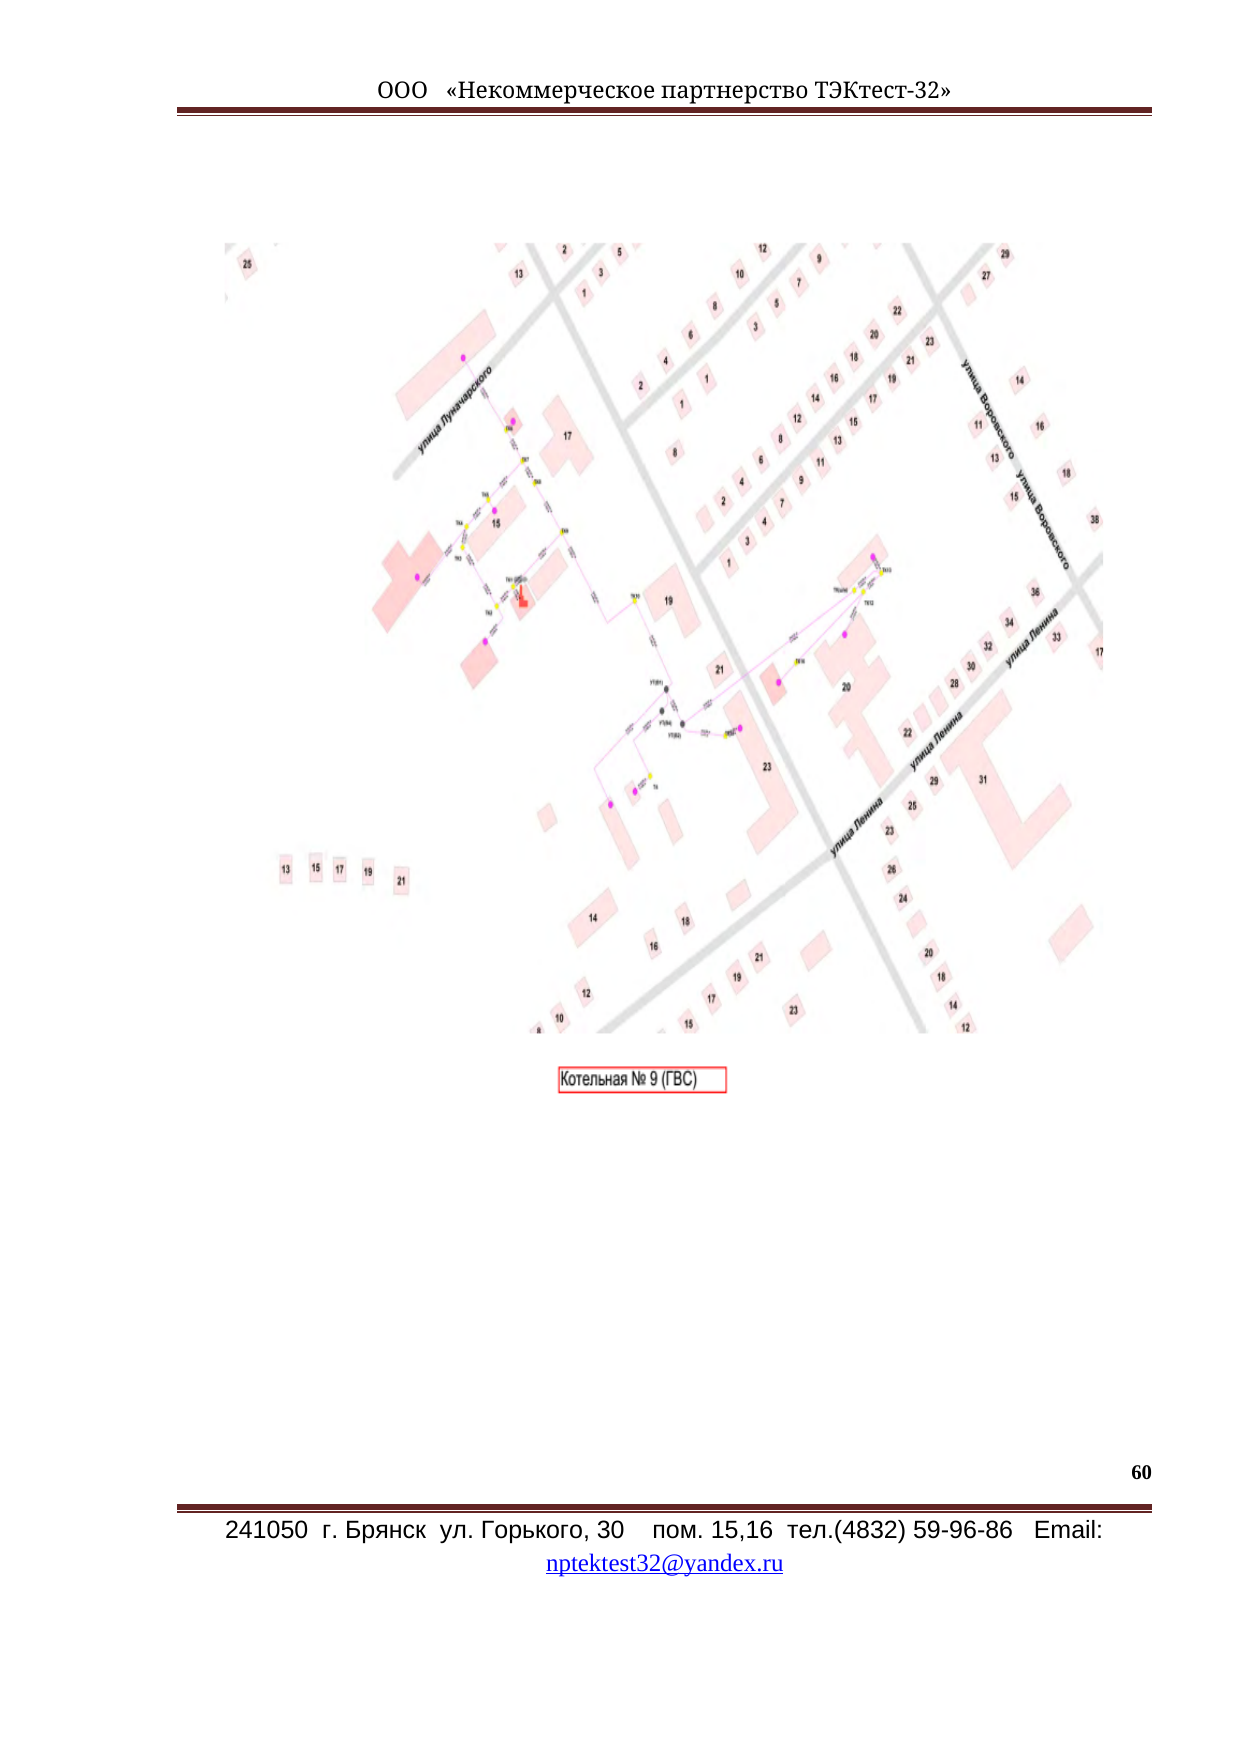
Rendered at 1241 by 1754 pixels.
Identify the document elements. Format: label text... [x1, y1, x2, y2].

text 60 [177, 1460, 1152, 1484]
picture [184, 141, 1145, 1136]
